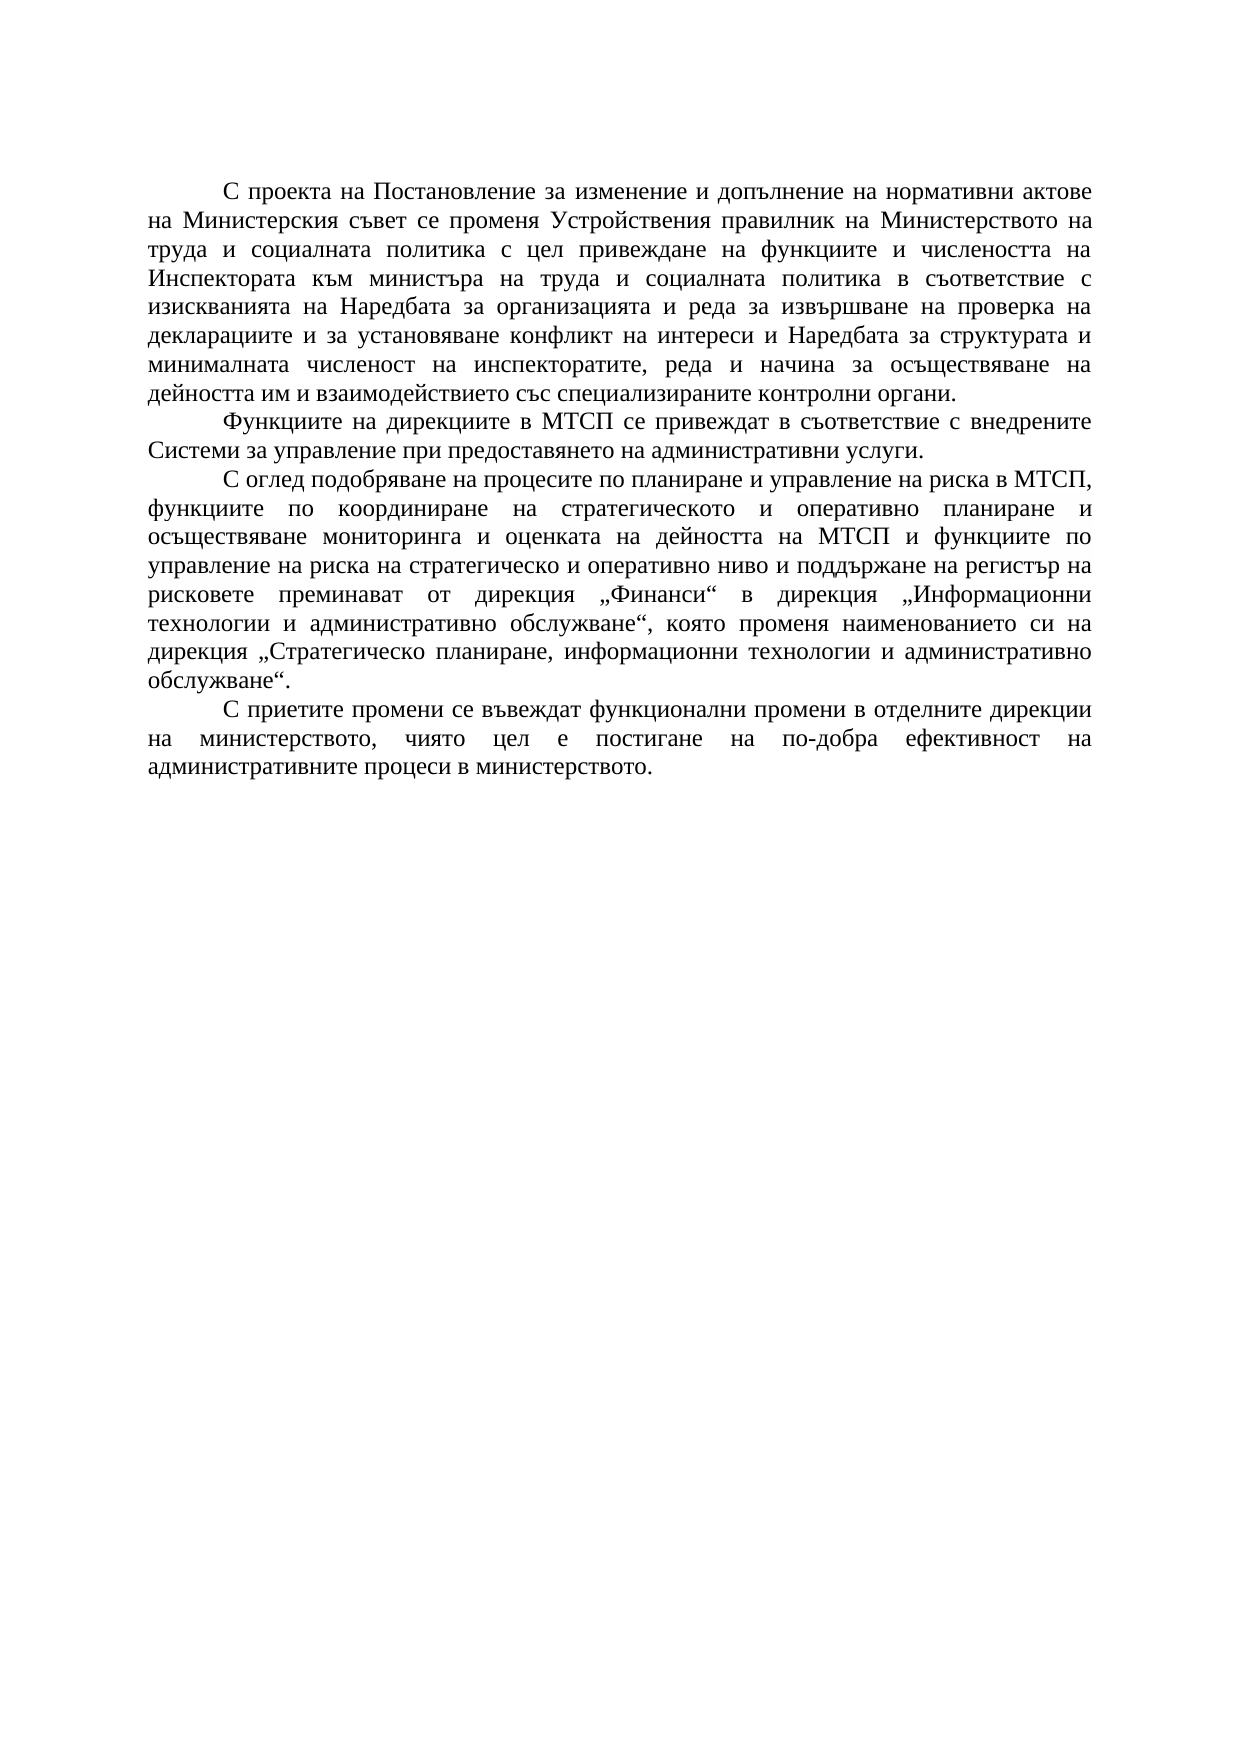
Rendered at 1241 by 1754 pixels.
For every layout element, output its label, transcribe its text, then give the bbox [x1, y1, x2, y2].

text Функциите на дирекциите в МТСП се привеждат в съответствие с внедрените Системи за управление при предоставянето на административни услуги. [148, 406, 1093, 464]
text С приетите промени се въвеждат функционални промени в отделните дирекции на министерството, чиято цел е постигане на по-добра ефективност на административните процеси в министерството. [148, 694, 1093, 780]
text С оглед подобряване на процесите по планиране и управление на риска в МТСП, функциите по координиране на стратегическото и оперативно планиране и осъществяване мониторинга и оценката на дейността на МТСП и функциите по управление на риска на стратегическо и оперативно ниво и поддържане на регистър на рисковете преминават от дирекция „Финанси“ в дирекция „Информационни технологии и административно обслужване“, която променя наименованието си на дирекция „Стратегическо планиране, информационни технологии и административно обслужване“. [148, 464, 1093, 521]
text С проекта на Постановление за изменение и допълнение на нормативни актове на Министерския съвет се променя Устройствения правилник на Министерството на труда и социалната политика с цел привеждане на функциите и числеността на Инспектората към министъра на труда и социалната политика в съответствие с изискванията на Наредбата за организацията и реда за извършване на проверка на декларациите и за установяване конфликт на интереси и Наредбата за структурата и минималната численост на инспекторатите, реда и начина за осъществяване на дейността им и взаимодействието със специализираните контролни органи. [148, 176, 1093, 406]
text С оглед подобряване на процесите по планиране и управление на риска в МТСП, функциите по координиране на стратегическото и оперативно планиране и осъществяване мониторинга и оценката на дейността на МТСП и функциите по управление на риска на стратегическо и оперативно ниво и поддържане на регистър на рисковете преминават от дирекция „Финанси“ в дирекция „Информационни технологии и административно обслужване“, която променя наименованието си на дирекция „Стратегическо планиране, информационни технологии и административно обслужване“. [148, 579, 1093, 694]
